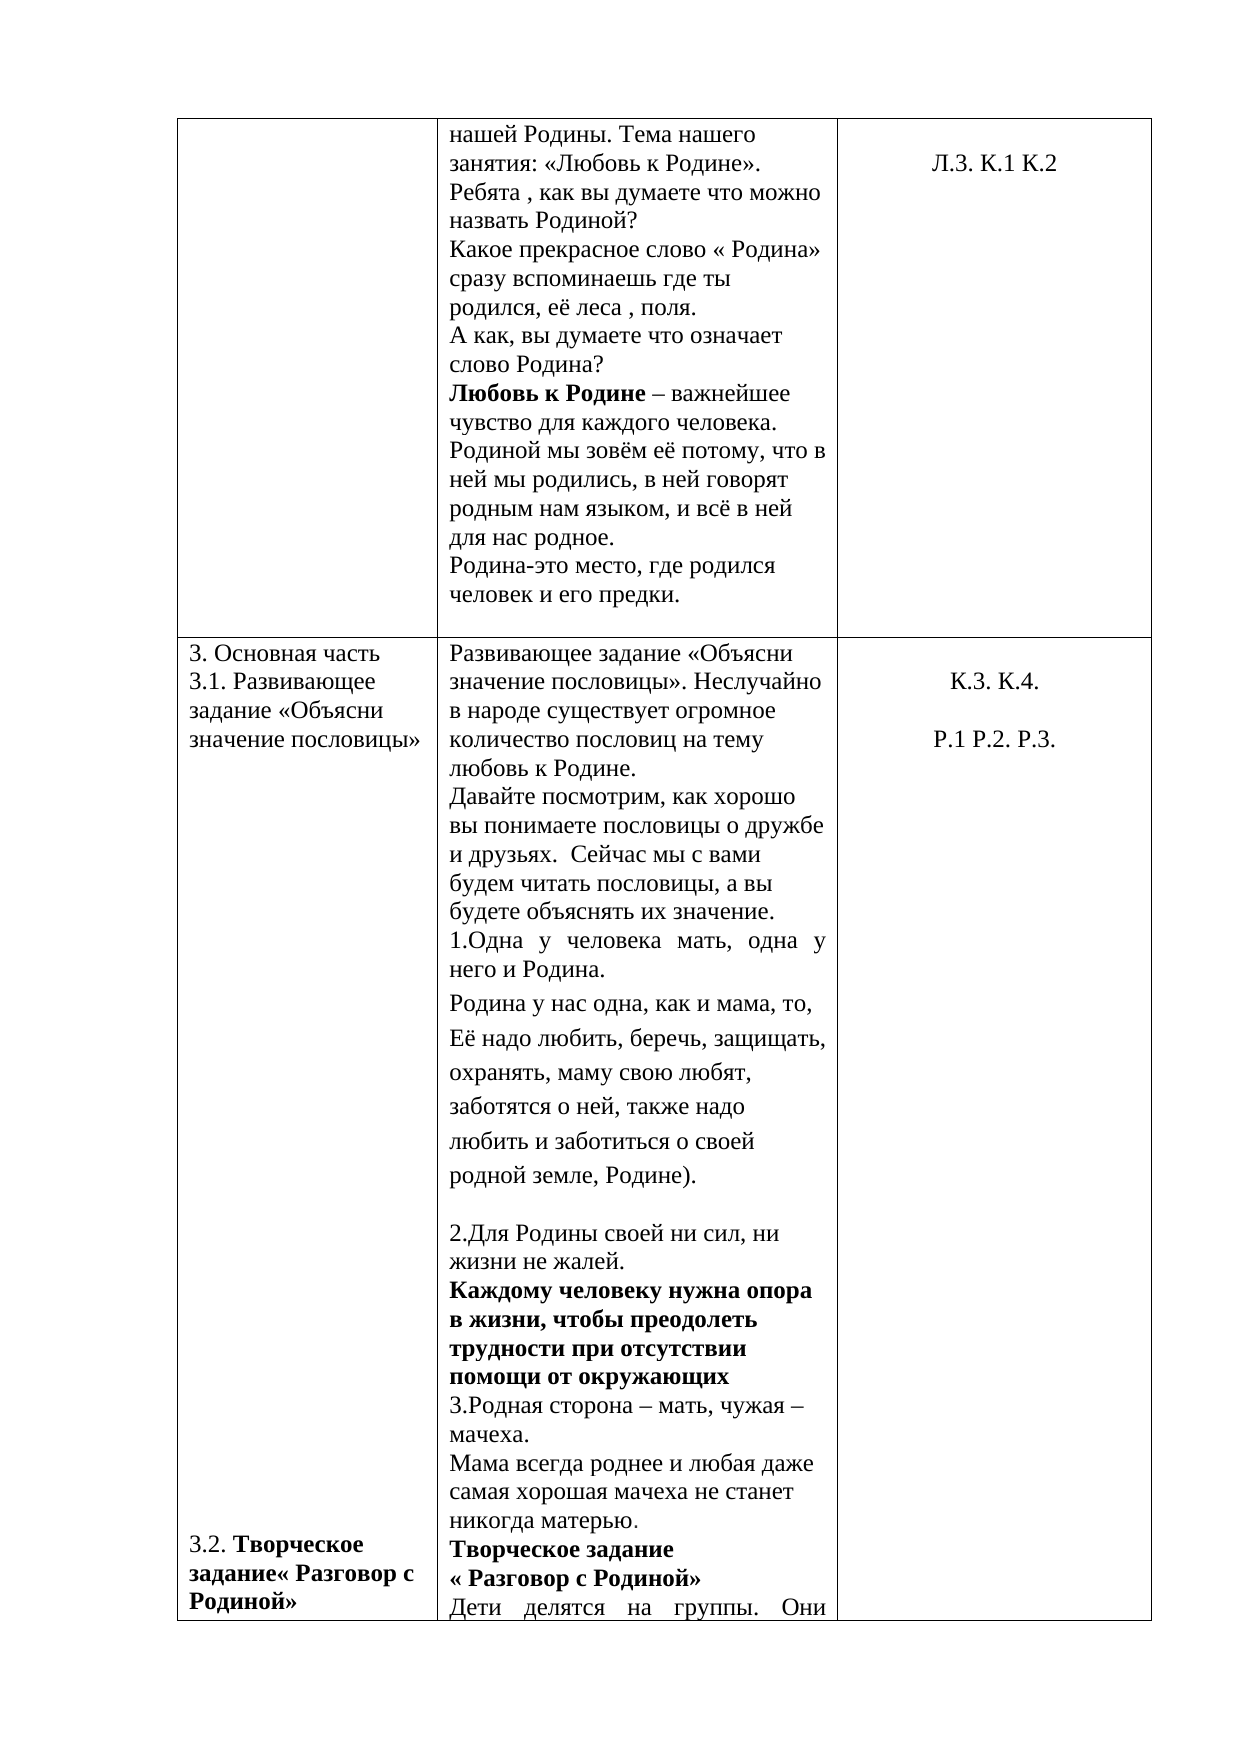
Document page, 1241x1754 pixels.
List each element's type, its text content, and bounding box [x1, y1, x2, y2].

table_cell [438, 119, 837, 637]
table_cell Л.2 Л.3. К.1 К.2 [838, 119, 1151, 637]
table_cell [178, 119, 437, 637]
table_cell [438, 638, 837, 1620]
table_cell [838, 638, 1151, 1620]
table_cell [178, 638, 437, 1620]
